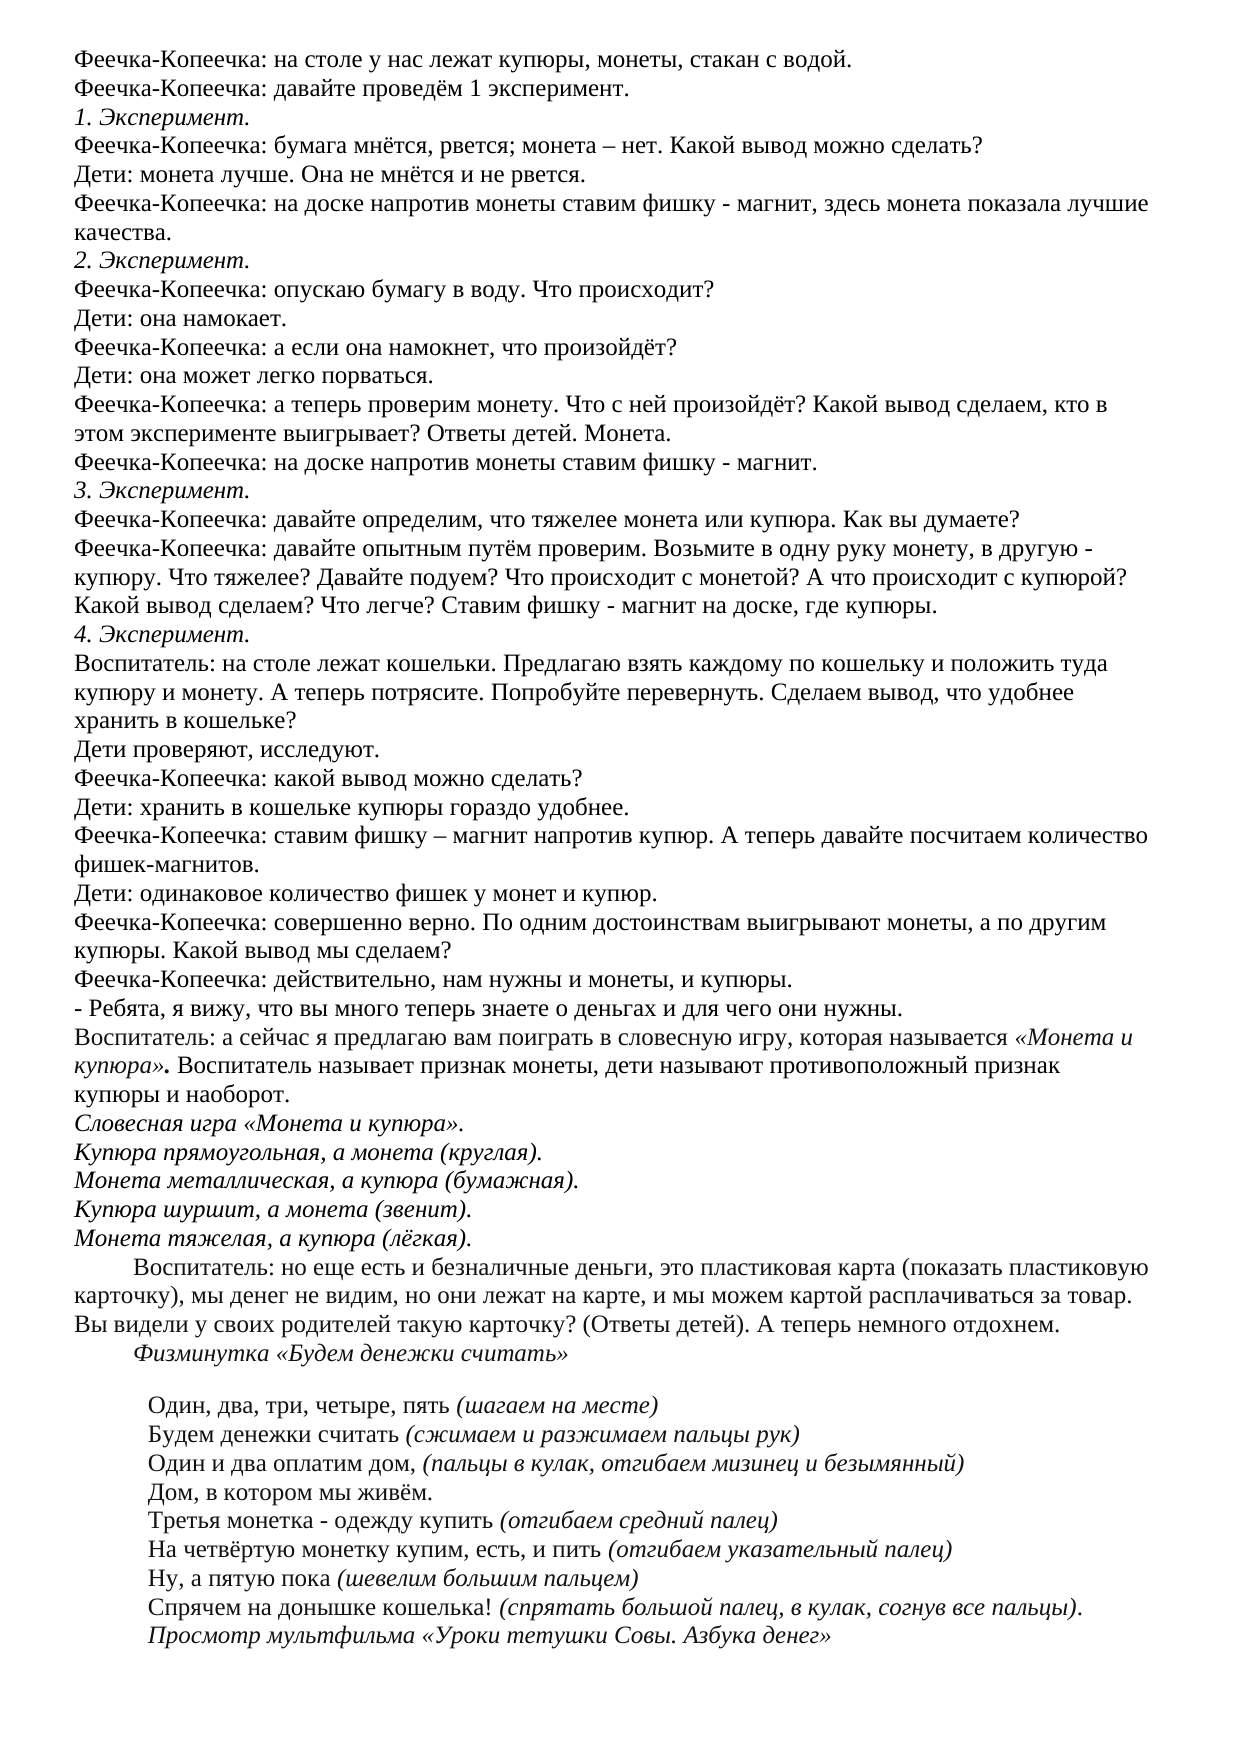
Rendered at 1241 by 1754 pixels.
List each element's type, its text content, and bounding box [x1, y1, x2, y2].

text Монета тяжелая, а купюра (лёгкая). [74, 1223, 1152, 1252]
text Дети: она может легко порваться. Феечка-Копеечка: а теперь проверим монету. Что с ней произойдёт? Какой вывод сделаем, кто в этом эксперименте выигрывает? Ответы детей. Монета. Феечка-Копеечка: на доске напротив монеты ставим фишку - магнит. 3. Эксперимент. Феечка-Копеечка: давайте определим, что тяжелее монета или купюра. Как вы думаете? Феечка-Копеечка: давайте опытным путём проверим. Возьмите в одну руку монету, в другую - купюру. Что тяжелее? Давайте подуем? Что происходит с монетой? А что происходит с купюрой? Какой вывод сделаем? Что легче? Ставим фишку - магнит на доске, где купюры. 4. Эксперимент. Воспитатель: на столе лежат кошельки. Предлагаю взять каждому по кошельку и положить туда купюру и монету. А теперь потрясите. Попробуйте перевернуть. Сделаем вывод, что удобнее хранить в кошельке? Дети проверяют, исследуют. Феечка-Копеечка: какой вывод можно сделать? Дети: хранить в кошельке купюры гораздо удобнее. Феечка-Копеечка: ставим фишку – магнит напротив купюр. А теперь давайте посчитаем количество фишек-магнитов. Дети: одинаковое количество фишек у монет и купюр. Феечка-Копеечка: совершенно верно. По одним достоинствам выигрывают монеты, а по другим купюры. Какой вывод мы сделаем? Феечка-Копеечка: действительно, нам нужны и монеты, и купюры. - Ребята, я вижу, что вы много теперь знаете о деньгах и для чего они нужны. [74, 361, 1152, 1022]
text Ну, а пятую пока (шевелим большим пальцем) [74, 1563, 1152, 1592]
text Будем денежки считать (сжимаем и разжимаем пальцы рук) [74, 1419, 1152, 1448]
text Словесная игра «Монета и купюра». [74, 1108, 1152, 1137]
text Третья монетка - одежду купить (отгибаем средний палец) [74, 1505, 1152, 1534]
text Воспитатель: а сейчас я предлагаю вам поиграть в словесную игру, которая называется «Монета и купюра». Воспитатель называет признак монеты, дети называют противоположный признак купюры и наоборот. [74, 1022, 1152, 1108]
text Воспитатель: но еще есть и безналичные деньги, это пластиковая карта (показать пластиковую карточку), мы денег не видим, но они лежат на карте, и мы можем картой расплачиваться за товар. Вы видели у своих родителей такую карточку? (Ответы детей). А теперь немного отдохнем. [74, 1252, 1152, 1338]
text Один, два, три, четыре, пять (шагаем на месте) [74, 1390, 1152, 1419]
text Дом, в котором мы живём. [74, 1477, 1152, 1505]
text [74, 44, 1152, 361]
text Один и два оплатим дом, (пальцы в кулак, отгибаем мизинец и безымянный) [74, 1448, 1152, 1477]
text Физминутка «Будем денежки считать» [74, 1338, 1152, 1367]
text Спрячем на донышке кошелька! (спрятать большой палец, в кулак, согнув все пальцы). [74, 1592, 1152, 1620]
text На четвёртую монетку купим, есть, и пить (отгибаем указательный палец) [74, 1534, 1152, 1563]
text Монета металлическая, а купюра (бумажная). [74, 1166, 1152, 1194]
text Просмотр мультфильма «Уроки тетушки Совы. Азбука денег» [74, 1620, 1152, 1649]
text Купюра прямоугольная, а монета (круглая). [74, 1137, 1152, 1166]
text Купюра шуршит, а монета (звенит). [74, 1194, 1152, 1223]
